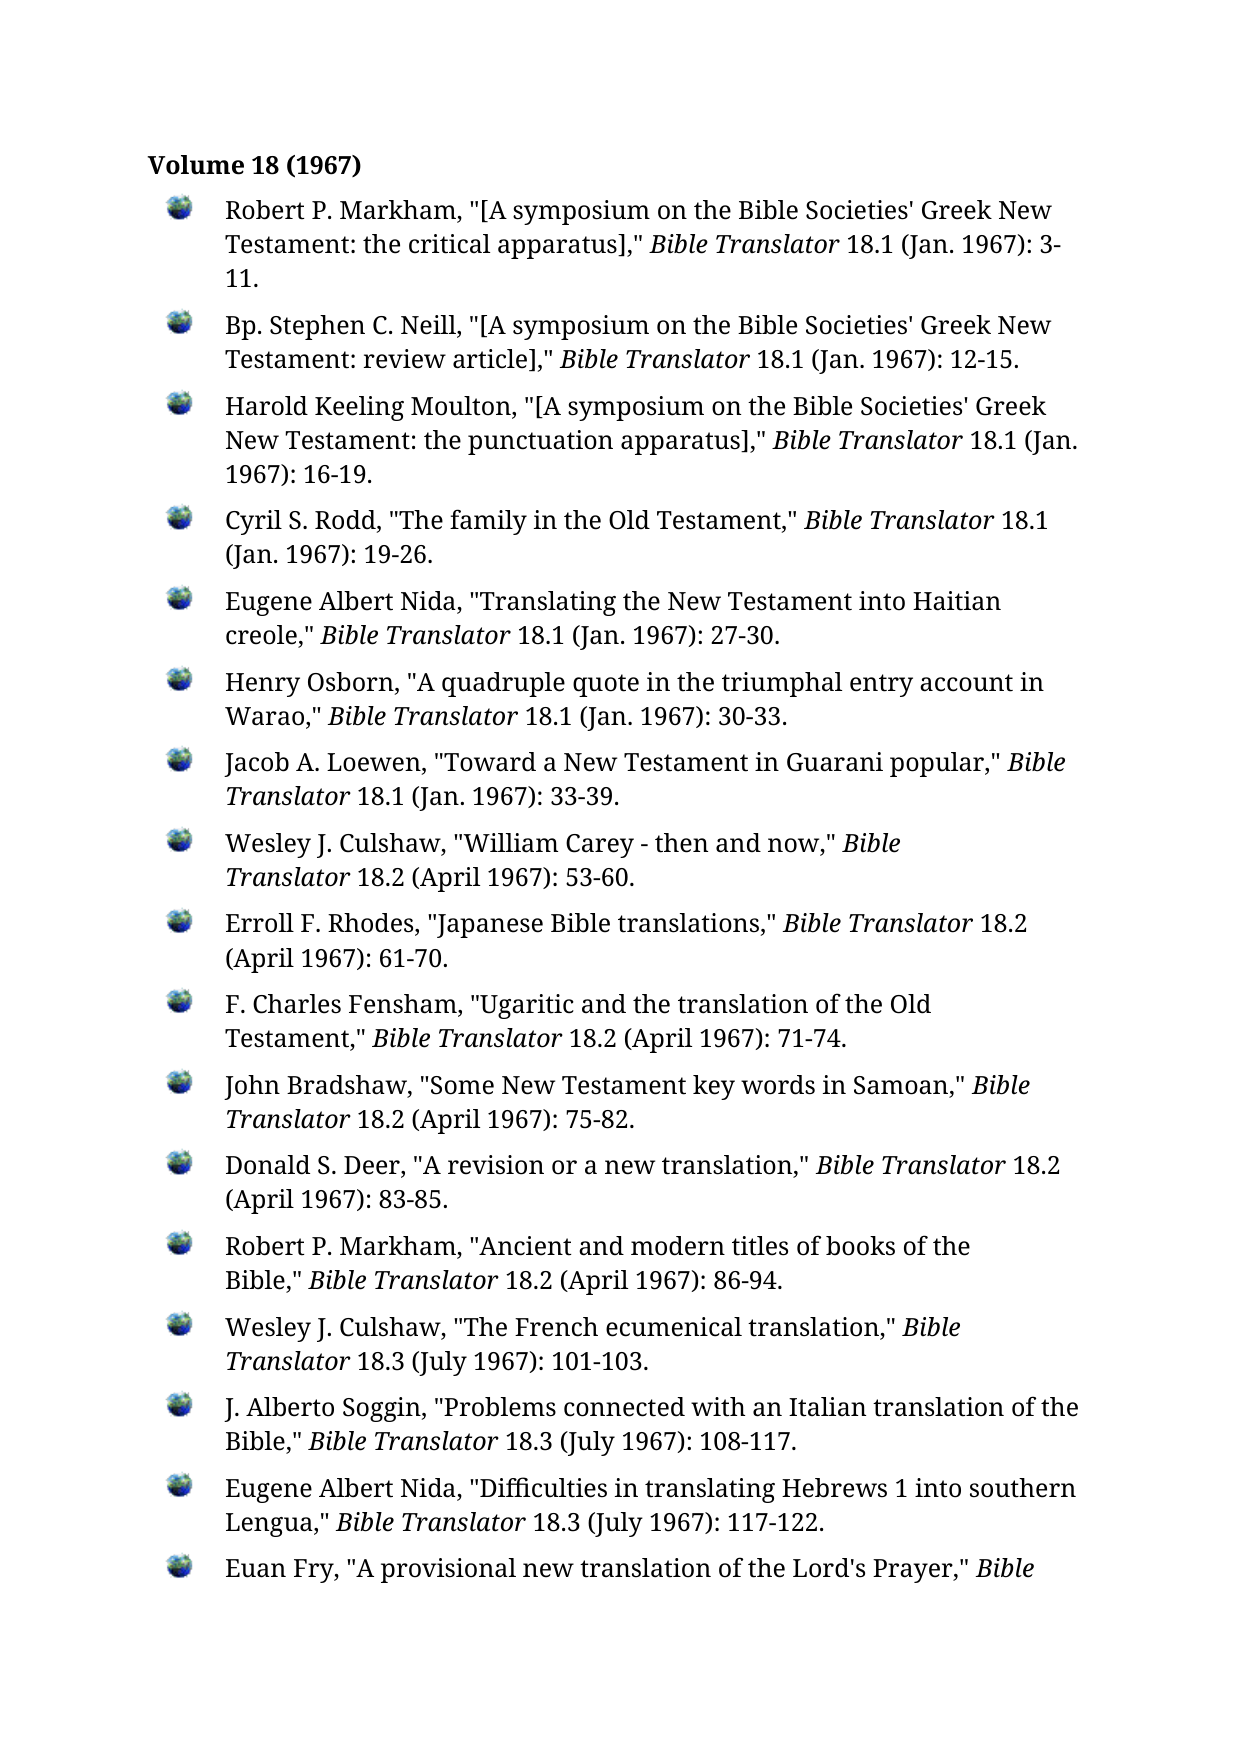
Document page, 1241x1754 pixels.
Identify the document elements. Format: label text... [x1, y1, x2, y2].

table_cell Wesley J. Culshaw, "William Carey - then and now," Bible Translator 18.2 (April 1967): 53-60. [219, 819, 1086, 900]
table_cell Harold Keeling Moulton, "[A symposium on the Bible Societies' Greek New Testament: the punctuation apparatus]," Bible Translator 18.1 (Jan. 1967): 16-19. [219, 382, 1086, 497]
table_cell [141, 658, 218, 739]
picture [164, 1390, 196, 1422]
table_cell Eugene Albert Nida, "Translating the New Testament into Haitian creole," Bible Translator 18.1 (Jan. 1967): 27-30. [219, 578, 1086, 658]
picture [164, 503, 196, 535]
table_cell [141, 301, 218, 382]
picture [164, 664, 196, 696]
picture [164, 1551, 196, 1583]
table_header [141, 187, 218, 301]
picture [164, 388, 196, 420]
table_cell [141, 578, 218, 658]
table_header Robert P. Markham, "[A symposium on the Bible Societies' Greek New Testament: the critical apparatus]," Bible Translator 18.1 (Jan. 1967): 3-11. [219, 187, 1086, 301]
picture [164, 1309, 196, 1341]
picture [164, 906, 196, 938]
table_cell John Bradshaw, "Some New Testament key words in Samoan," Bible Translator 18.2 (April 1967): 75-82. [219, 1061, 1086, 1142]
table_cell [141, 1464, 218, 1545]
table_cell Henry Osborn, "A quadruple quote in the triumphal entry account in Warao," Bible Translator 18.1 (Jan. 1967): 30-33. [219, 658, 1086, 739]
table_cell Eugene Albert Nida, "Difficulties in translating Hebrews 1 into southern Lengua," Bible Translator 18.3 (July 1967): 117-122. [219, 1464, 1086, 1545]
table_cell [141, 1142, 218, 1222]
table_cell [141, 819, 218, 900]
table_cell [141, 382, 218, 497]
table_cell [141, 981, 218, 1061]
picture [164, 307, 196, 339]
table_cell [141, 1303, 218, 1384]
picture [164, 825, 196, 857]
table_cell [141, 1545, 218, 1591]
table_cell Jacob A. Loewen, "Toward a New Testament in Guarani popular," Bible Translator 18.1 (Jan. 1967): 33-39. [219, 739, 1086, 819]
picture [164, 986, 196, 1018]
picture [164, 1228, 196, 1260]
picture [164, 583, 196, 615]
table_cell Robert P. Markham, "Ancient and modern titles of books of the Bible," Bible Translator 18.2 (April 1967): 86-94. [219, 1223, 1086, 1303]
table_cell [141, 1223, 218, 1303]
table_cell Wesley J. Culshaw, "The French ecumenical translation," Bible Translator 18.3 (July 1967): 101-103. [219, 1303, 1086, 1384]
table_cell [141, 497, 218, 577]
picture [164, 745, 196, 777]
table_cell F. Charles Fensham, "Ugaritic and the translation of the Old Testament," Bible Translator 18.2 (April 1967): 71-74. [219, 981, 1086, 1061]
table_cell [219, 1545, 1086, 1591]
table_cell [141, 1061, 218, 1142]
picture [164, 1067, 196, 1099]
table_cell [141, 900, 218, 981]
table_cell J. Alberto Soggin, "Problems connected with an Italian translation of the Bible," Bible Translator 18.3 (July 1967): 108-117. [219, 1384, 1086, 1464]
table_cell Bp. Stephen C. Neill, "[A symposium on the Bible Societies' Greek New Testament: review article]," Bible Translator 18.1 (Jan. 1967): 12-15. [219, 301, 1086, 382]
subtitle Volume 18 (1967) [148, 148, 1093, 182]
table_cell [141, 739, 218, 819]
table_cell Donald S. Deer, "A revision or a new translation," Bible Translator 18.2 (April 1967): 83-85. [219, 1142, 1086, 1222]
table_cell Cyril S. Rodd, "The family in the Old Testament," Bible Translator 18.1 (Jan. 1967): 19-26. [219, 497, 1086, 577]
picture [164, 1470, 196, 1502]
table_cell [141, 1384, 218, 1464]
table_cell Erroll F. Rhodes, "Japanese Bible translations," Bible Translator 18.2 (April 1967): 61-70. [219, 900, 1086, 981]
picture [164, 1148, 196, 1180]
picture [164, 193, 196, 225]
